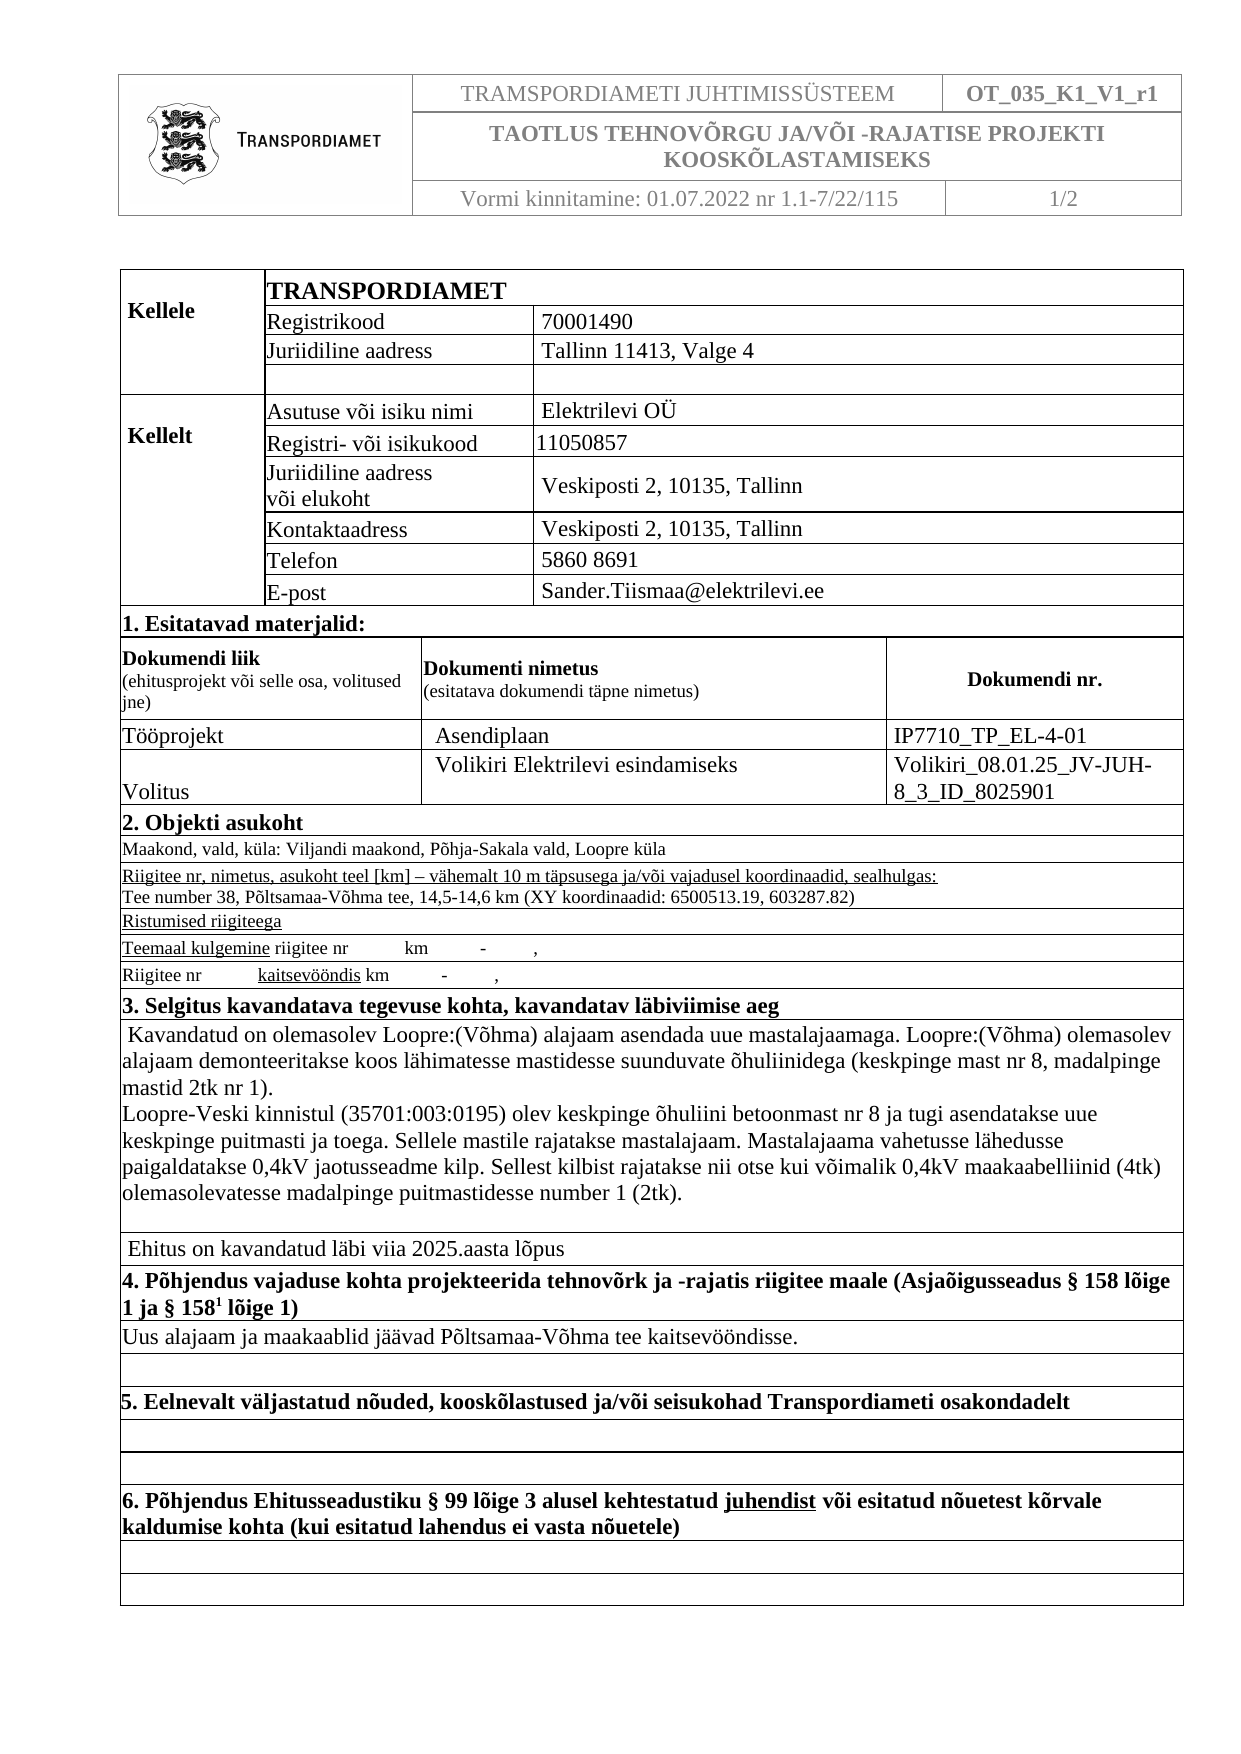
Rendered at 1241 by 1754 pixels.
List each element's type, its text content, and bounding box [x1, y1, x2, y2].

table_cell 4. Põhjendus vajaduse kohta projekteerida tehnovõrk ja -rajatis riigitee maale (Asjaõigusseadus § 158 lõige 1 ja § 1581 lõige 1) [121, 1266, 1183, 1320]
table_cell Maakond, vald, küla: Viljandi maakond, Põhja-Sakala vald, Loopre küla [121, 836, 1183, 862]
table_cell Veskiposti 2, 10135, Tallinn [534, 457, 1183, 511]
table_cell Asutuse või isiku nimi [266, 395, 533, 425]
table_cell [534, 365, 1183, 393]
table_cell Kontaktaadress [266, 513, 533, 543]
table_cell Registrikood [266, 306, 533, 334]
table_cell [121, 1574, 1183, 1605]
table_cell Dokumenti nimetus (esitatava dokumendi täpne nimetus) [422, 638, 886, 719]
table_cell Riigitee nr, nimetus, asukoht teel [km] – vähemalt 10 m täpsusega ja/või vajadusel koordinaadid, sealhulgas: Tee number 38, Põltsamaa-Võhma tee, 14,5-14,6 km (XY koordinaadid: 6500513.19, 603287.82) [121, 863, 1183, 908]
table_cell E-post [266, 575, 533, 605]
table_cell 6. Põhjendus Ehitusseadustiku § 99 lõige 3 alusel kehtestatud juhendist või esitatud nõuetest kõrvale kaldumise kohta (kui esitatud lahendus ei vasta nõuetele) [121, 1485, 1183, 1539]
table_cell Ehitus on kavandatud läbi viia 2025.aasta lõpus [121, 1233, 1183, 1265]
table_cell [266, 365, 533, 393]
table_cell 1. Esitatavad materjalid: [121, 606, 1183, 636]
table_cell Juriidiline aadress või elukoht [266, 457, 533, 511]
table_cell Sander.Tiismaa@elektrilevi.ee [534, 575, 1183, 605]
table_cell Veskiposti 2, 10135, Tallinn [534, 513, 1183, 543]
table_cell [121, 1420, 1183, 1451]
table_cell Tööprojekt [121, 720, 421, 749]
table_cell [121, 1453, 1183, 1484]
table_cell Riigitee nr kaitsevööndis km - , [121, 962, 1183, 987]
table_cell 3. Selgitus kavandatava tegevuse kohta, kavandatav läbiviimise aeg [121, 989, 1183, 1019]
table_cell Volikiri Elektrilevi esindamiseks [422, 750, 886, 804]
table_header TRANSPORDIAMET [266, 270, 1183, 304]
table_cell 2. Objekti asukoht [121, 805, 1183, 835]
table_cell IP7710_TP_EL-4-01 [887, 720, 1183, 749]
table_cell Telefon [266, 544, 533, 574]
table_header Kellele [121, 270, 264, 393]
table_cell Dokumendi liik (ehitusprojekt või selle osa, volitused jne) [121, 638, 421, 719]
table_cell 5860 8691 [534, 544, 1183, 574]
table_cell Volikiri_08.01.25_JV-JUH-8_3_ID_8025901 [887, 750, 1183, 804]
table_cell Asendiplaan [422, 720, 886, 749]
picture [129, 85, 402, 204]
table_cell [121, 1541, 1183, 1572]
table_cell 11050857 [534, 426, 1183, 456]
table_cell Teemaal kulgemine riigitee nr km - , [121, 935, 1183, 961]
table_cell Dokumendi nr. [887, 638, 1183, 719]
table_cell Registri- või isikukood [266, 426, 533, 456]
table_cell Kellelt [121, 395, 264, 605]
table_cell 5. Eelnevalt väljastatud nõuded, kooskõlastused ja/või seisukohad Transpordiameti osakondadelt [121, 1387, 1183, 1419]
table_cell Ristumised riigiteega [121, 909, 1183, 934]
table_cell Tallinn 11413, Valge 4 [534, 335, 1183, 364]
table_cell Elektrilevi OÜ [534, 395, 1183, 425]
table_cell Uus alajaam ja maakaablid jäävad Põltsamaa-Võhma tee kaitsevööndisse. [121, 1321, 1183, 1353]
table_cell [121, 1354, 1183, 1386]
table_cell Volitus [121, 750, 421, 804]
table_cell 70001490 [534, 306, 1183, 334]
table_cell Juriidiline aadress [266, 335, 533, 364]
table_cell Kavandatud on olemasolev Loopre:(Võhma) alajaam asendada uue mastalajaamaga. Loopre:(Võhma) olemasolev alajaam demonteeritakse koos lähimatesse mastidesse suunduvate õhuliinidega (keskpinge mast nr 8, madalpinge mastid 2tk nr 1). Loopre-Veski kinnistul (35701:003:0195) olev keskpinge õhuliini betoonmast nr 8 ja tugi asendatakse uue keskpinge puitmasti ja toega. Sellele mastile rajatakse mastalajaam. Mastalajaama vahetusse lähedusse paigaldatakse 0,4kV jaotusseadme kilp. Sellest kilbist rajatakse nii otse kui võimalik 0,4kV maakaabelliinid (4tk) olemasolevatesse madalpinge puitmastidesse number 1 (2tk). [121, 1020, 1183, 1232]
